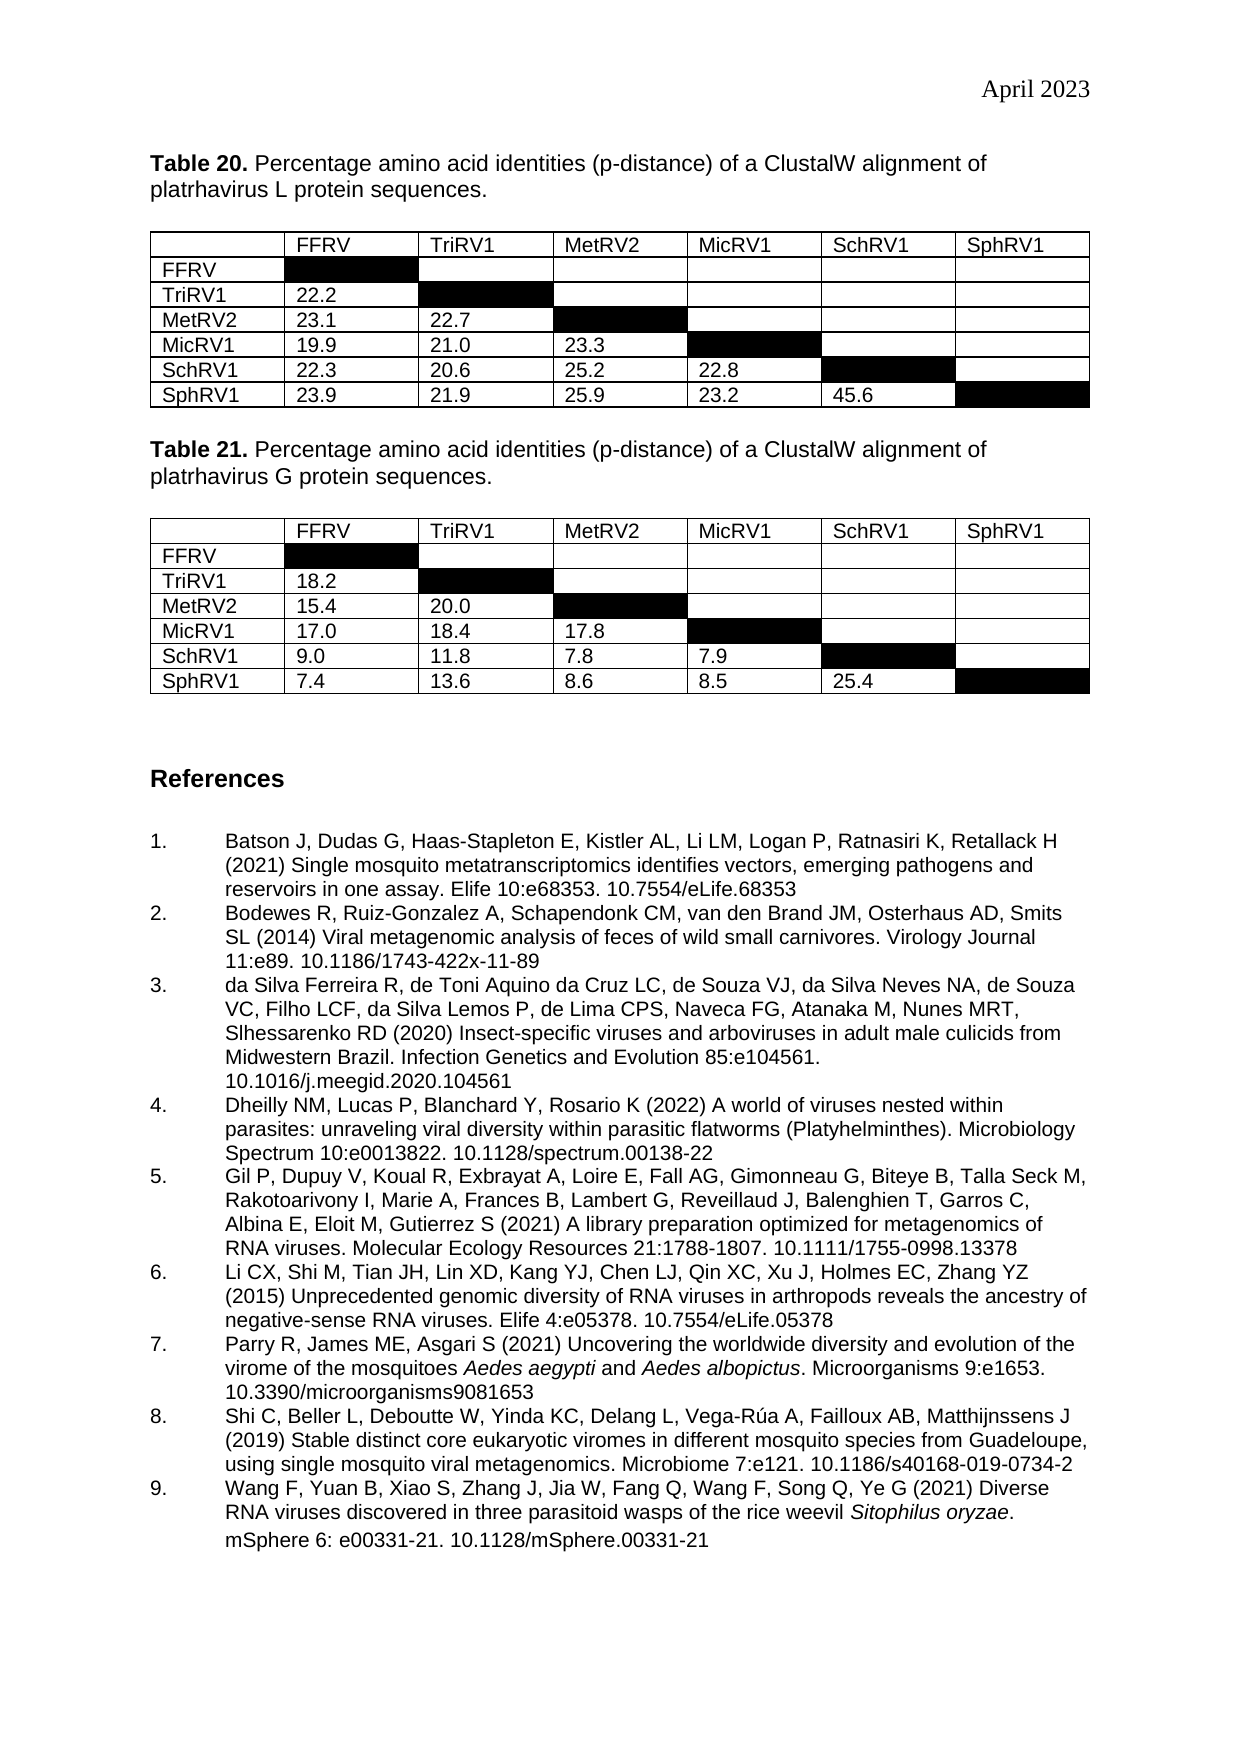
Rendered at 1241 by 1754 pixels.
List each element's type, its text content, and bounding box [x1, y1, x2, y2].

table_header MicRV1 [688, 233, 821, 256]
text 8. Shi C, Beller L, Deboutte W, Yinda KC, Delang L, Vega-Rúa A, Failloux AB, Matthijnssens J (2019) Stable distinct core eukaryotic viromes in different mosquito species from Guadeloupe, using single mosquito viral metagenomics. Microbiome 7:e121. 10.1186/s40168-019-0734-2 [150, 1404, 1090, 1476]
table_cell 13.6 [419, 669, 553, 693]
table_cell [956, 619, 1089, 643]
text 3. da Silva Ferreira R, de Toni Aquino da Cruz LC, de Souza VJ, da Silva Neves NA, de Souza VC, Filho LCF, da Silva Lemos P, de Lima CPS, Naveca FG, Atanaka M, Nunes MRT, Slhessarenko RD (2020) Insect-specific viruses and arboviruses in adult male culicids from Midwestern Brazil. Infection Genetics and Evolution 85:e104561. 10.1016/j.meegid.2020.104561 [150, 973, 1090, 1092]
table_cell [956, 258, 1089, 281]
table_cell 15.4 [285, 594, 418, 618]
table_cell 25.2 [554, 358, 687, 381]
table_cell [956, 358, 1089, 381]
table_cell [822, 308, 955, 331]
table_cell [554, 283, 687, 306]
table_cell SchRV1 [151, 644, 284, 668]
table_header MicRV1 [688, 519, 821, 543]
table_cell 25.9 [554, 383, 687, 406]
text 5. Gil P, Dupuy V, Koual R, Exbrayat A, Loire E, Fall AG, Gimonneau G, Biteye B, Talla Seck M, Rakotoarivony I, Marie A, Frances B, Lambert G, Reveillaud J, Balenghien T, Garros C, Albina E, Eloit M, Gutierrez S (2021) A library preparation optimized for metagenomics of RNA viruses. Molecular Ecology Resources 21:1788-1807. 10.1111/1755-0998.13378 [150, 1164, 1090, 1260]
table_cell [688, 569, 821, 593]
table_cell [822, 258, 955, 281]
table_header SphRV1 [956, 233, 1089, 256]
table_header [151, 519, 284, 543]
table_cell [956, 308, 1089, 331]
table_cell 25.4 [822, 669, 955, 693]
table_header TriRV1 [419, 233, 553, 256]
table_cell [419, 544, 553, 568]
table_header [151, 233, 284, 256]
table_cell [822, 644, 955, 668]
table_cell SphRV1 [151, 383, 284, 406]
table_cell 21.9 [419, 383, 553, 406]
table_cell 21.0 [419, 333, 553, 356]
table_header SchRV1 [822, 519, 955, 543]
table_header TriRV1 [419, 519, 553, 543]
text Table 21. Percentage amino acid identities (p-distance) of a ClustalW alignment of platrhavirus G protein sequences. [150, 436, 1090, 489]
table_cell 23.2 [688, 383, 821, 406]
table_cell 19.9 [285, 333, 418, 356]
table_cell [688, 283, 821, 306]
table_cell 17.0 [285, 619, 418, 643]
table_cell 45.6 [822, 383, 955, 406]
text 9. Wang F, Yuan B, Xiao S, Zhang J, Jia W, Fang Q, Wang F, Song Q, Ye G (2021) Diverse RNA viruses discovered in three parasitoid wasps of the rice weevil Sitophilus oryzae. mSphere 6: e00331-21. 10.1128/mSphere.00331-21 [150, 1476, 1090, 1552]
table_header SchRV1 [822, 233, 955, 256]
table_cell 9.0 [285, 644, 418, 668]
table_cell [956, 669, 1089, 693]
table_cell 8.5 [688, 669, 821, 693]
table_cell MicRV1 [151, 333, 284, 356]
table_cell [688, 333, 821, 356]
text 2. Bodewes R, Ruiz-Gonzalez A, Schapendonk CM, van den Brand JM, Osterhaus AD, Smits SL (2014) Viral metagenomic analysis of feces of wild small carnivores. Virology Journal 11:e89. 10.1186/1743-422x-11-89 [150, 901, 1090, 973]
table_cell 18.2 [285, 569, 418, 593]
table_cell 23.1 [285, 308, 418, 331]
table_cell 11.8 [419, 644, 553, 668]
text 1. Batson J, Dudas G, Haas-Stapleton E, Kistler AL, Li LM, Logan P, Ratnasiri K, Retallack H (2021) Single mosquito metatranscriptomics identifies vectors, emerging pathogens and reservoirs in one assay. Elife 10:e68353. 10.7554/eLife.68353 [150, 829, 1090, 901]
table_cell MetRV2 [151, 308, 284, 331]
table_cell [822, 569, 955, 593]
table_cell TriRV1 [151, 569, 284, 593]
table_cell [956, 333, 1089, 356]
table_cell 23.9 [285, 383, 418, 406]
table_cell [554, 594, 687, 618]
table_cell [419, 258, 553, 281]
table_cell [554, 308, 687, 331]
table_cell [285, 258, 418, 281]
table_cell 7.8 [554, 644, 687, 668]
table_header SphRV1 [956, 519, 1089, 543]
table_cell TriRV1 [151, 283, 284, 306]
table_cell [554, 258, 687, 281]
table_cell [688, 544, 821, 568]
text 7. Parry R, James ME, Asgari S (2021) Uncovering the worldwide diversity and evolution of the virome of the mosquitoes Aedes aegypti and Aedes albopictus. Microorganisms 9:e1653. 10.3390/microorganisms9081653 [150, 1332, 1090, 1404]
table_cell MicRV1 [151, 619, 284, 643]
table_cell [822, 594, 955, 618]
table_header MetRV2 [554, 519, 687, 543]
table_cell [554, 569, 687, 593]
table_cell 22.7 [419, 308, 553, 331]
table_header FFRV [285, 519, 418, 543]
table_cell FFRV [151, 258, 284, 281]
table_cell [956, 544, 1089, 568]
table_cell 7.4 [285, 669, 418, 693]
table_cell [285, 544, 418, 568]
text References [150, 764, 1090, 792]
table_header FFRV [285, 233, 418, 256]
table_cell [822, 333, 955, 356]
table_cell [822, 283, 955, 306]
table_cell [419, 569, 553, 593]
table_cell 22.2 [285, 283, 418, 306]
table_cell [688, 258, 821, 281]
table_cell [822, 544, 955, 568]
table_cell [688, 619, 821, 643]
table_cell 22.8 [688, 358, 821, 381]
table_cell [688, 594, 821, 618]
table_cell 17.8 [554, 619, 687, 643]
table_cell [956, 594, 1089, 618]
table_header MetRV2 [554, 233, 687, 256]
table_cell MetRV2 [151, 594, 284, 618]
table_cell FFRV [151, 544, 284, 568]
text Table 20. Percentage amino acid identities (p-distance) of a ClustalW alignment of platrhavirus L protein sequences. [150, 150, 1090, 203]
table_cell 20.6 [419, 358, 553, 381]
table_cell 7.9 [688, 644, 821, 668]
table_cell [822, 619, 955, 643]
table_cell [956, 569, 1089, 593]
text 6. Li CX, Shi M, Tian JH, Lin XD, Kang YJ, Chen LJ, Qin XC, Xu J, Holmes EC, Zhang YZ (2015) Unprecedented genomic diversity of RNA viruses in arthropods reveals the ancestry of negative-sense RNA viruses. Elife 4:e05378. 10.7554/eLife.05378 [150, 1260, 1090, 1332]
table_cell [822, 358, 955, 381]
table_cell [956, 644, 1089, 668]
table_cell [956, 283, 1089, 306]
table_cell [554, 544, 687, 568]
table_cell [956, 383, 1089, 406]
table_cell 23.3 [554, 333, 687, 356]
table_cell 8.6 [554, 669, 687, 693]
table_cell SchRV1 [151, 358, 284, 381]
table_cell [419, 283, 553, 306]
table_cell 18.4 [419, 619, 553, 643]
table_cell 22.3 [285, 358, 418, 381]
table_cell 20.0 [419, 594, 553, 618]
text 4. Dheilly NM, Lucas P, Blanchard Y, Rosario K (2022) A world of viruses nested within parasites: unraveling viral diversity within parasitic flatworms (Platyhelminthes). Microbiology Spectrum 10:e0013822. 10.1128/spectrum.00138-22 [150, 1092, 1090, 1164]
table_cell [688, 308, 821, 331]
table_cell SphRV1 [151, 669, 284, 693]
